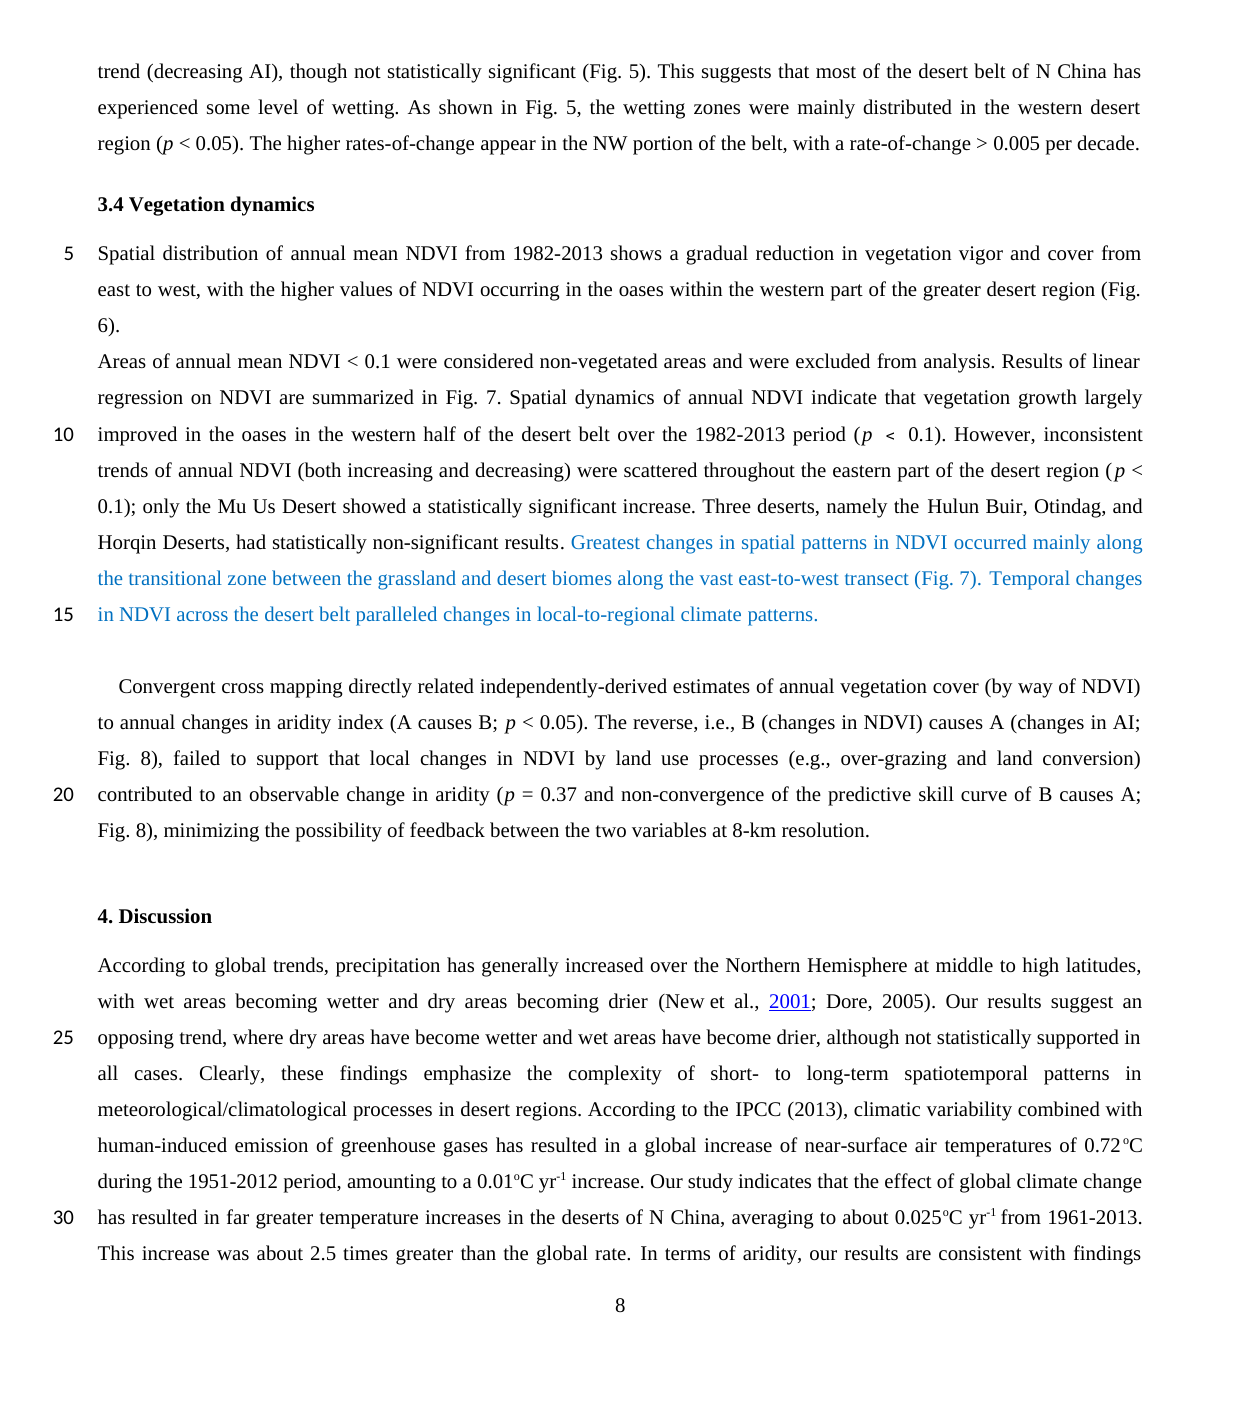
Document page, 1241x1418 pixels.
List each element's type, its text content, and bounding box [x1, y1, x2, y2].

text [97, 953, 1143, 1265]
text Convergent cross mapping directly related independently-derived estimates of annual vegetation cover (by way of NDVI) to annual changes in aridity index (A causes B; p < 0.05). The reverse, i.e., B (changes in NDVI) causes A (changes in AI; Fig. 8), failed to support that local changes in NDVI by land use processes (e.g., over-grazing and land conversion) contributed to an observable change in aridity (p = 0.37 and non-convergence of the predictive skill curve of B causes A; Fig. 8), minimizing the possibility of feedback between the two variables at 8-km resolution. [97, 674, 1143, 842]
text Areas of annual mean NDVI < 0.1 were considered non-vegetated areas and were excluded from analysis. Results of linear regression on NDVI are summarized in Fig. 7. Spatial dynamics of annual NDVI indicate that vegetation growth largely improved in the oases in the western half of the desert belt over the 1982-2013 period (p ﹤ 0.1). However, inconsistent trends of annual NDVI (both increasing and decreasing) were scattered throughout the eastern part of the desert region (p < 0.1); only the Mu Us Desert showed a statistically significant increase. Three deserts, namely the Hulun Buir, Otindag, and Horqin Deserts, had statistically non-significant results. Greatest changes in spatial patterns in NDVI occurred mainly along the transitional zone between the grassland and desert biomes along the vast east-to-west transect (Fig. 7). Temporal changes in NDVI across the desert belt paralleled changes in local-to-regional climate patterns. [97, 349, 1143, 626]
text Spatial distribution of annual mean NDVI from 1982-2013 shows a gradual reduction in vegetation vigor and cover from east to west, with the higher values of NDVI occurring in the oases within the western part of the greater desert region (Fig. 6). [97, 241, 1143, 337]
subtitle 3.4 Vegetation dynamics [97, 192, 1143, 216]
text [97, 59, 1143, 155]
subtitle 4. Discussion [97, 904, 1143, 928]
